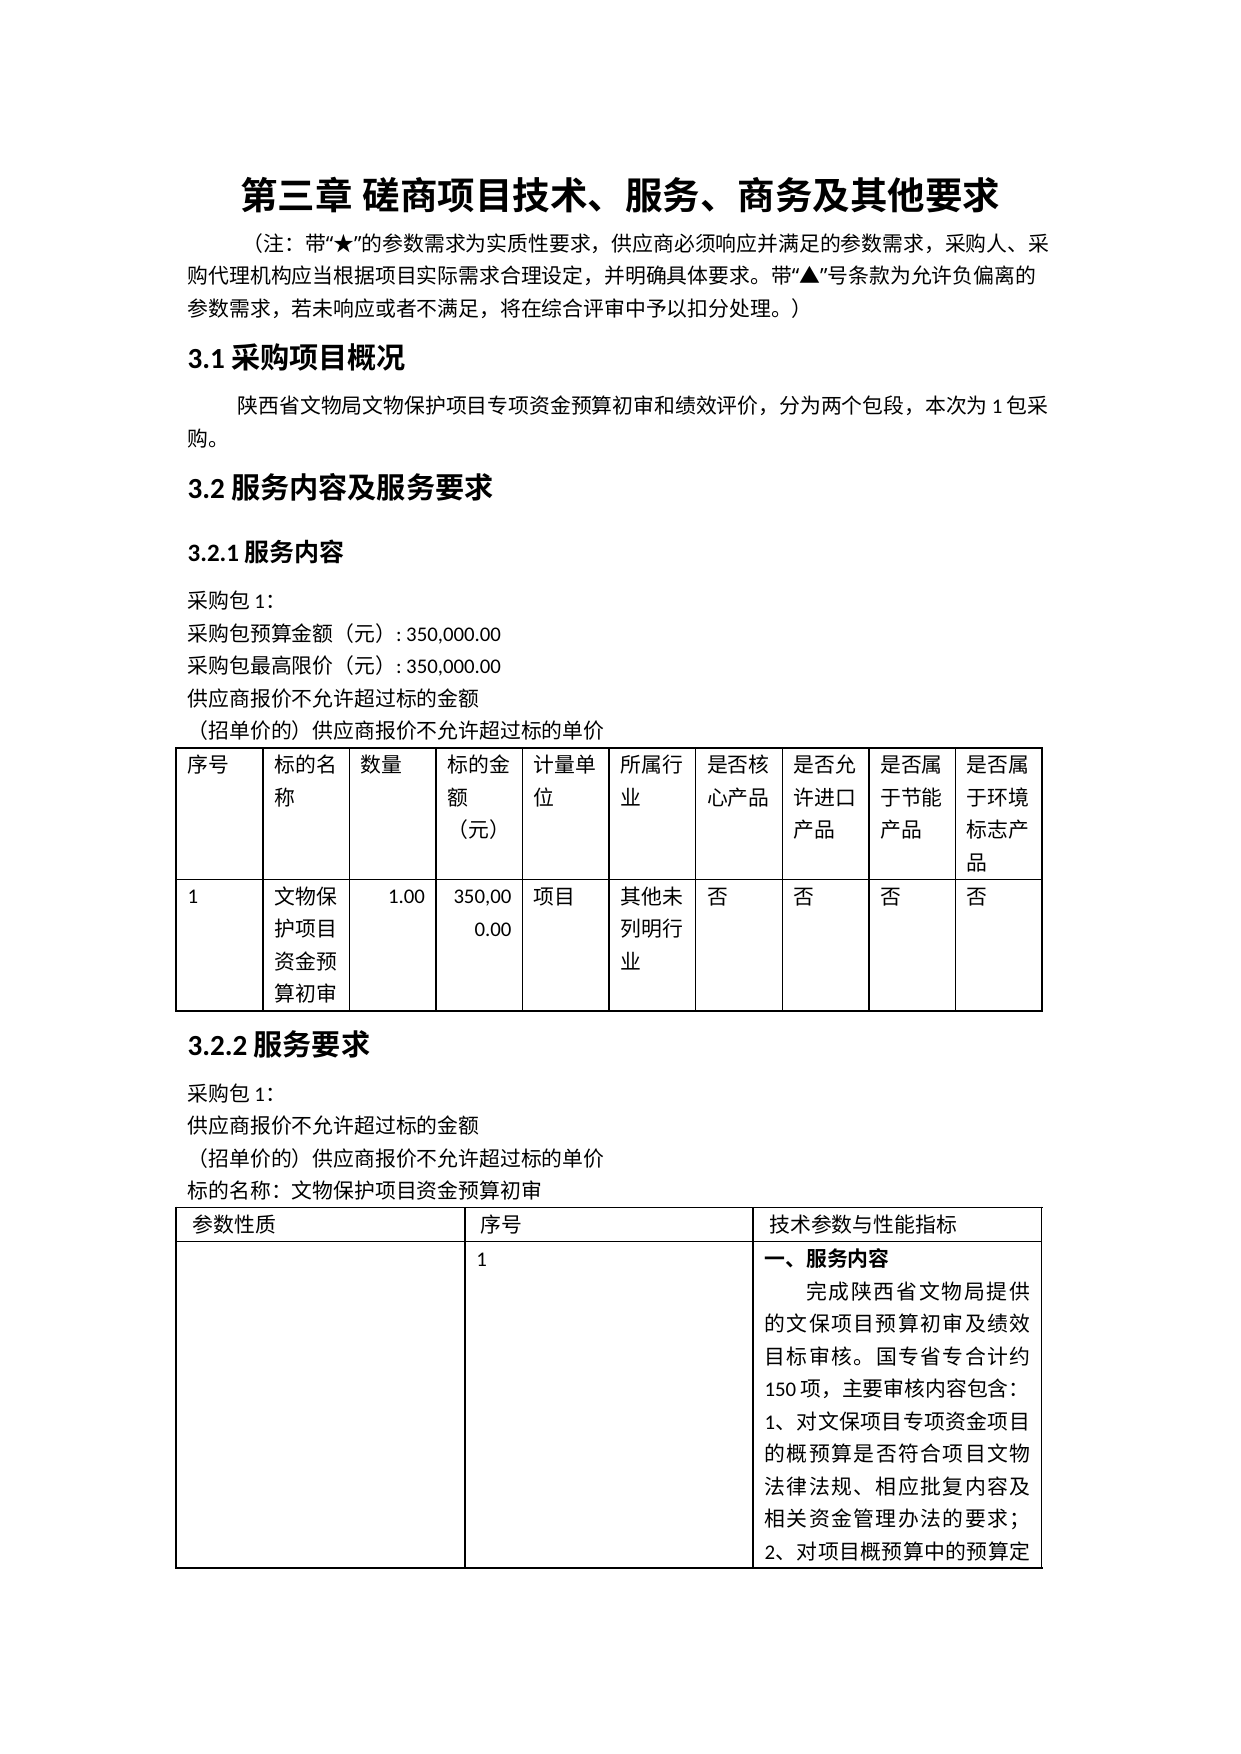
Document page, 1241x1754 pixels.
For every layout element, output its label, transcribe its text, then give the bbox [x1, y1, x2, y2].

table_cell 1 [177, 880, 262, 1010]
text 陕西省文物局文物保护项目专项资金预算初审和绩效评价，分为两个包段，本次为1包采购。 [187, 389, 1053, 454]
table_cell 1.00 [350, 880, 435, 1010]
table_header 是否属于节能产品 [870, 749, 955, 878]
table_cell 1 [466, 1242, 752, 1567]
text 第三章 磋商项目技术、服务、商务及其他要求 [187, 162, 1053, 227]
table_cell 其他未列明行业 [610, 880, 695, 1010]
table_cell 否 [870, 880, 955, 1010]
table_header 技术参数与性能指标 [754, 1208, 1041, 1241]
table_cell 350,000.00 [437, 880, 522, 1010]
text 采购包预算金额（元）: 350,000.00 [187, 617, 1053, 649]
table_cell [177, 1242, 464, 1567]
text 供应商报价不允许超过标的金额 [187, 682, 1053, 714]
text 3.2.1服务内容 [187, 519, 1053, 584]
table_header 是否核心产品 [696, 749, 782, 878]
text 采购包最高限价（元）: 350,000.00 [187, 649, 1053, 682]
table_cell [754, 1242, 1041, 1567]
table_header 数量 [350, 749, 435, 878]
table_header 标的名称 [264, 749, 349, 878]
text 3.2服务内容及服务要求 [187, 454, 1053, 519]
text 标的名称：文物保护项目资金预算初审 [187, 1174, 1053, 1207]
table_header 所属行业 [610, 749, 695, 878]
text 采购包1： [187, 1077, 1053, 1109]
table_cell 否 [783, 880, 868, 1010]
text （招单价的）供应商报价不允许超过标的单价 [187, 714, 1053, 747]
table_cell 项目 [523, 880, 608, 1010]
text 3.2.2服务要求 [187, 1012, 1053, 1077]
table_header 序号 [177, 749, 262, 878]
table_header 参数性质 [177, 1208, 464, 1241]
table_header 是否属于环境标志产品 [956, 749, 1041, 878]
table_header 序号 [466, 1208, 752, 1241]
table_header 是否允许进口产品 [783, 749, 868, 878]
table_cell 文物保护项目资金预算初审 [264, 880, 349, 1010]
text （注：带“★”的参数需求为实质性要求，供应商必须响应并满足的参数需求，采购人、采购代理机构应当根据项目实际需求合理设定，并明确具体要求。带“▲”号条款为允许负偏离的参数需求，若未响应或者不满足，将在综合评审中予以扣分处理。） [187, 227, 1053, 324]
text 供应商报价不允许超过标的金额 [187, 1109, 1053, 1142]
text （招单价的）供应商报价不允许超过标的单价 [187, 1142, 1053, 1174]
table_header 计量单位 [523, 749, 608, 878]
table_header 标的金额 （元） [437, 749, 522, 878]
table_cell 否 [956, 880, 1041, 1010]
text 3.1采购项目概况 [187, 324, 1053, 389]
table_cell 否 [696, 880, 782, 1010]
text 采购包1： [187, 584, 1053, 617]
